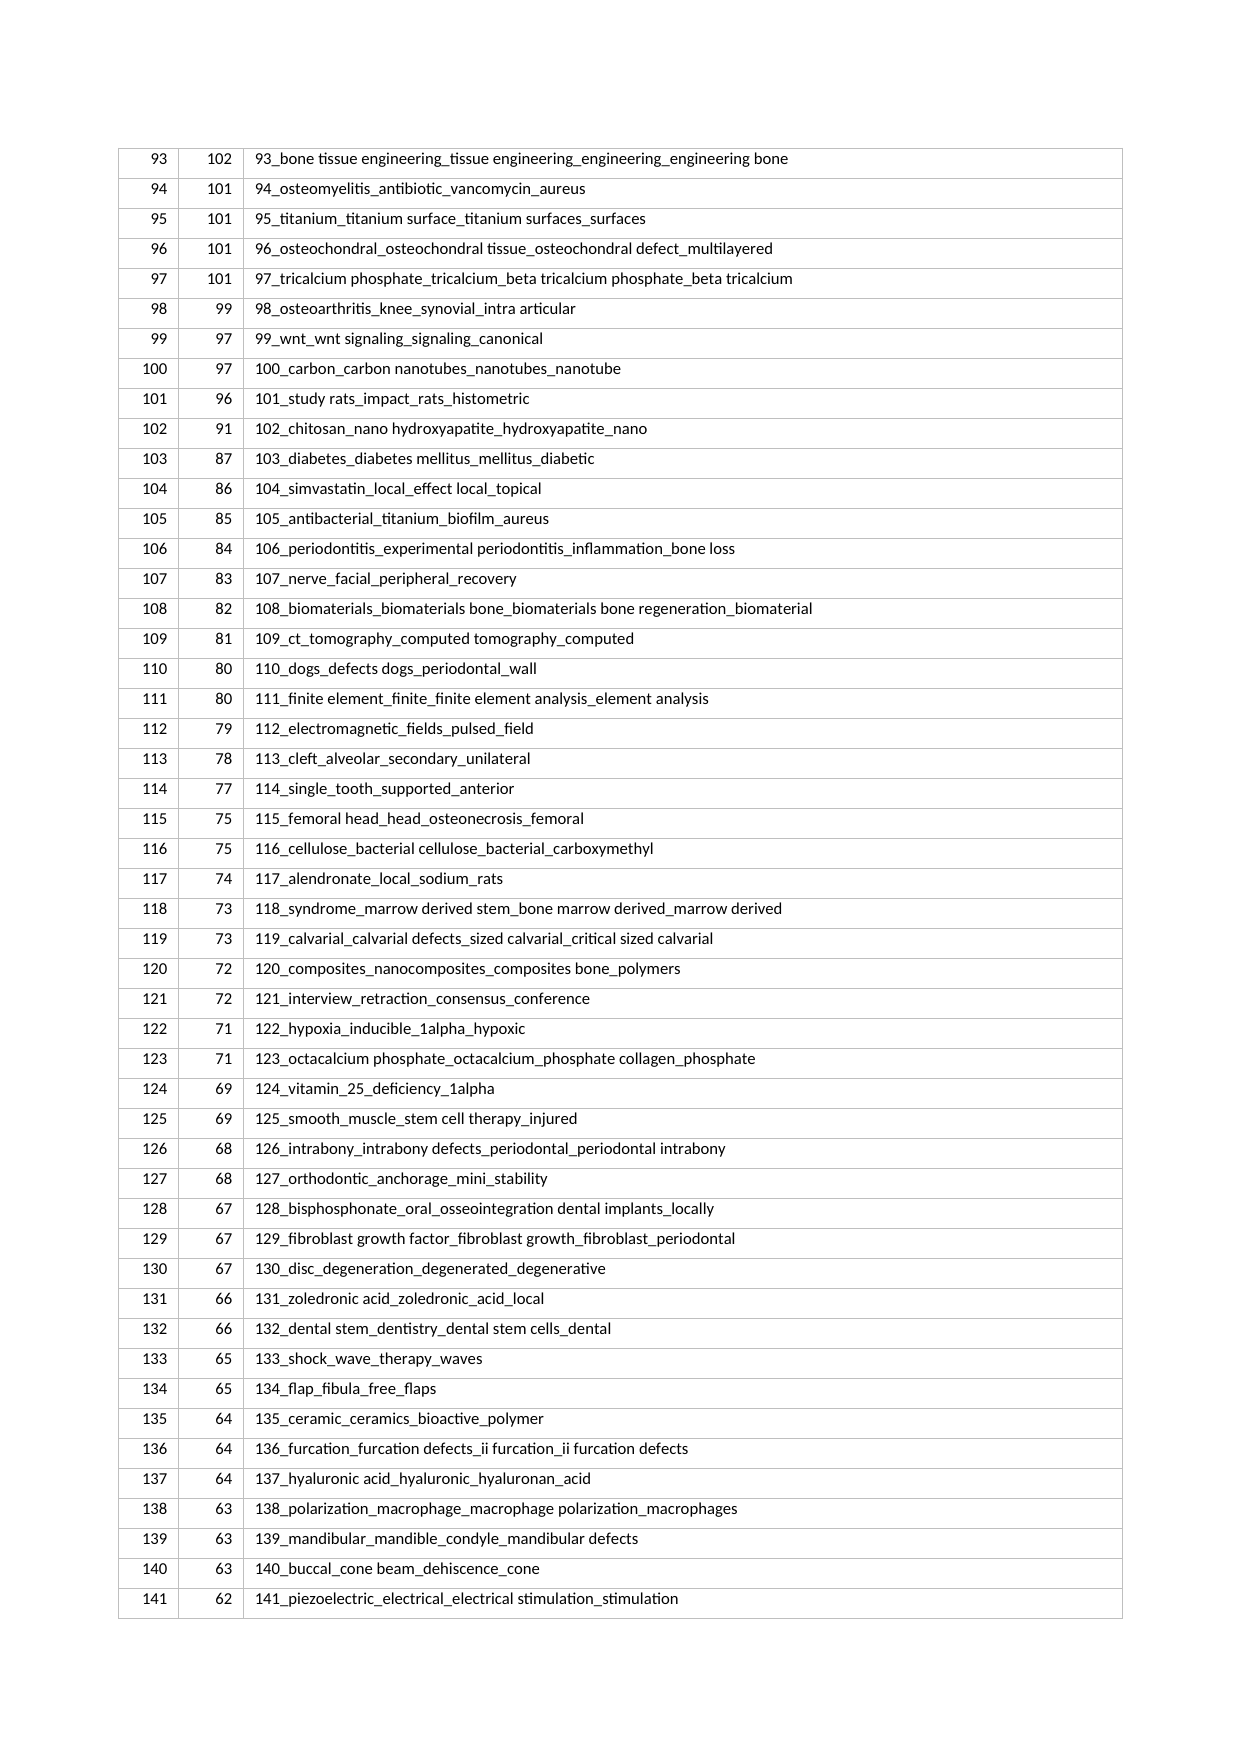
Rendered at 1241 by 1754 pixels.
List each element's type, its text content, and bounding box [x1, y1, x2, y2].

table_cell 96_osteochondral_osteochondral tissue_osteochondral defect_multilayered [244, 239, 1122, 268]
table_cell 99 [179, 299, 243, 328]
table_cell 114 [119, 779, 178, 808]
table_cell 118 [119, 899, 178, 928]
table_cell 110 [119, 659, 178, 688]
table_cell 79 [179, 719, 243, 748]
table_cell 69 [179, 1109, 243, 1138]
table_cell 81 [179, 629, 243, 658]
table_cell 118_syndrome_marrow derived stem_bone marrow derived_marrow derived [244, 899, 1122, 928]
table_cell 132 [119, 1319, 178, 1348]
table_cell 69 [179, 1079, 243, 1108]
table_cell 73 [179, 929, 243, 958]
table_cell 63 [179, 1529, 243, 1558]
table_cell 127 [119, 1169, 178, 1198]
table_cell 104 [119, 479, 178, 508]
table_cell 96 [179, 389, 243, 418]
table_cell 102 [119, 419, 178, 448]
table_cell 109_ct_tomography_computed tomography_computed [244, 629, 1122, 658]
table_cell 131_zoledronic acid_zoledronic_acid_local [244, 1289, 1122, 1318]
table_cell 106 [119, 539, 178, 568]
table_cell 97 [179, 359, 243, 388]
table_cell 107 [119, 569, 178, 598]
table_cell 68 [179, 1169, 243, 1198]
table_cell 68 [179, 1139, 243, 1168]
table_cell 67 [179, 1199, 243, 1228]
table_cell 80 [179, 659, 243, 688]
table_cell 135 [119, 1409, 178, 1438]
table_cell 101 [179, 269, 243, 298]
table_cell 141 [119, 1589, 178, 1618]
table_cell 109 [119, 629, 178, 658]
table_cell 136_furcation_furcation defects_ii furcation_ii furcation defects [244, 1439, 1122, 1468]
table_cell 108 [119, 599, 178, 628]
table_cell 121 [119, 989, 178, 1018]
table_cell 112 [119, 719, 178, 748]
table_cell 122_hypoxia_inducible_1alpha_hypoxic [244, 1019, 1122, 1048]
table_cell 116 [119, 839, 178, 868]
table_cell 97 [179, 329, 243, 358]
table_cell 64 [179, 1439, 243, 1468]
table_cell 119 [119, 929, 178, 958]
table_cell 134_flap_fibula_free_flaps [244, 1379, 1122, 1408]
table_cell 125_smooth_muscle_stem cell therapy_injured [244, 1109, 1122, 1138]
table_cell 63 [179, 1499, 243, 1528]
table_cell 65 [179, 1379, 243, 1408]
table_cell 71 [179, 1049, 243, 1078]
table_cell 101 [179, 179, 243, 208]
table_cell 117 [119, 869, 178, 898]
table_cell 66 [179, 1319, 243, 1348]
table_cell 119_calvarial_calvarial defects_sized calvarial_critical sized calvarial [244, 929, 1122, 958]
table_cell 137 [119, 1469, 178, 1498]
table_cell 95 [119, 209, 178, 238]
table_cell 75 [179, 809, 243, 838]
table_cell 78 [179, 749, 243, 778]
table_cell 74 [179, 869, 243, 898]
table_cell 110_dogs_defects dogs_periodontal_wall [244, 659, 1122, 688]
table_cell 80 [179, 689, 243, 718]
table_cell 85 [179, 509, 243, 538]
table_cell 135_ceramic_ceramics_bioactive_polymer [244, 1409, 1122, 1438]
table_cell 99 [119, 329, 178, 358]
table_cell 99_wnt_wnt signaling_signaling_canonical [244, 329, 1122, 358]
table_cell 101_study rats_impact_rats_histometric [244, 389, 1122, 418]
table_cell 122 [119, 1019, 178, 1048]
table_cell 93_bone tissue engineering_tissue engineering_engineering_engineering bone [244, 149, 1122, 178]
table_cell 75 [179, 839, 243, 868]
table_cell 67 [179, 1229, 243, 1258]
table_cell 67 [179, 1259, 243, 1288]
table_cell 125 [119, 1109, 178, 1138]
table_cell 72 [179, 989, 243, 1018]
table_cell 108_biomaterials_biomaterials bone_biomaterials bone regeneration_biomaterial [244, 599, 1122, 628]
table_cell 102 [179, 149, 243, 178]
table_cell 113 [119, 749, 178, 778]
table_cell 64 [179, 1469, 243, 1498]
table_cell 111_finite element_finite_finite element analysis_element analysis [244, 689, 1122, 718]
table_cell 82 [179, 599, 243, 628]
table_cell 129_fibroblast growth factor_fibroblast growth_fibroblast_periodontal [244, 1229, 1122, 1258]
table_cell 114_single_tooth_supported_anterior [244, 779, 1122, 808]
table_cell 115_femoral head_head_osteonecrosis_femoral [244, 809, 1122, 838]
table_cell 126_intrabony_intrabony defects_periodontal_periodontal intrabony [244, 1139, 1122, 1168]
table_cell 94_osteomyelitis_antibiotic_vancomycin_aureus [244, 179, 1122, 208]
table_cell 115 [119, 809, 178, 838]
table_cell 138 [119, 1499, 178, 1528]
table_cell 123_octacalcium phosphate_octacalcium_phosphate collagen_phosphate [244, 1049, 1122, 1078]
table_cell 130 [119, 1259, 178, 1288]
table_cell 132_dental stem_dentistry_dental stem cells_dental [244, 1319, 1122, 1348]
table_cell 103_diabetes_diabetes mellitus_mellitus_diabetic [244, 449, 1122, 478]
table_cell 138_polarization_macrophage_macrophage polarization_macrophages [244, 1499, 1122, 1528]
table_cell 128_bisphosphonate_oral_osseointegration dental implants_locally [244, 1199, 1122, 1228]
table_cell 77 [179, 779, 243, 808]
table_cell 72 [179, 959, 243, 988]
table_cell 124 [119, 1079, 178, 1108]
table_cell 137_hyaluronic acid_hyaluronic_hyaluronan_acid [244, 1469, 1122, 1498]
table_cell 112_electromagnetic_fields_pulsed_field [244, 719, 1122, 748]
table_cell 133_shock_wave_therapy_waves [244, 1349, 1122, 1378]
table_cell 124_vitamin_25_deficiency_1alpha [244, 1079, 1122, 1108]
table_cell 105_antibacterial_titanium_biofilm_aureus [244, 509, 1122, 538]
table_cell 107_nerve_facial_peripheral_recovery [244, 569, 1122, 598]
table_cell 64 [179, 1409, 243, 1438]
table_cell 94 [119, 179, 178, 208]
table_cell 128 [119, 1199, 178, 1228]
table_cell 129 [119, 1229, 178, 1258]
table_cell 101 [179, 209, 243, 238]
table_cell 97 [119, 269, 178, 298]
table_cell 101 [179, 239, 243, 268]
table_cell 123 [119, 1049, 178, 1078]
table_cell 139 [119, 1529, 178, 1558]
table_cell 116_cellulose_bacterial cellulose_bacterial_carboxymethyl [244, 839, 1122, 868]
table_cell 111 [119, 689, 178, 718]
table_cell 106_periodontitis_experimental periodontitis_inflammation_bone loss [244, 539, 1122, 568]
table_cell 141_piezoelectric_electrical_electrical stimulation_stimulation [244, 1589, 1122, 1618]
table_cell 66 [179, 1289, 243, 1318]
table_cell 83 [179, 569, 243, 598]
table_cell 65 [179, 1349, 243, 1378]
table_cell 117_alendronate_local_sodium_rats [244, 869, 1122, 898]
table_cell 98_osteoarthritis_knee_synovial_intra articular [244, 299, 1122, 328]
table_cell 140_buccal_cone beam_dehiscence_cone [244, 1559, 1122, 1588]
table_cell 63 [179, 1559, 243, 1588]
table_cell 91 [179, 419, 243, 448]
table_cell 87 [179, 449, 243, 478]
table_cell 102_chitosan_nano hydroxyapatite_hydroxyapatite_nano [244, 419, 1122, 448]
table_cell 113_cleft_alveolar_secondary_unilateral [244, 749, 1122, 778]
table_cell 127_orthodontic_anchorage_mini_stability [244, 1169, 1122, 1198]
table_cell 120 [119, 959, 178, 988]
table_cell 93 [119, 149, 178, 178]
table_cell 101 [119, 389, 178, 418]
table_cell 100 [119, 359, 178, 388]
table_cell 120_composites_nanocomposites_composites bone_polymers [244, 959, 1122, 988]
table_cell 86 [179, 479, 243, 508]
table_cell 95_titanium_titanium surface_titanium surfaces_surfaces [244, 209, 1122, 238]
table_cell 97_tricalcium phosphate_tricalcium_beta tricalcium phosphate_beta tricalcium [244, 269, 1122, 298]
table_cell 100_carbon_carbon nanotubes_nanotubes_nanotube [244, 359, 1122, 388]
table_cell 121_interview_retraction_consensus_conference [244, 989, 1122, 1018]
table_cell 139_mandibular_mandible_condyle_mandibular defects [244, 1529, 1122, 1558]
table_cell 96 [119, 239, 178, 268]
table_cell 104_simvastatin_local_effect local_topical [244, 479, 1122, 508]
table_cell 131 [119, 1289, 178, 1318]
table_cell 126 [119, 1139, 178, 1168]
table_cell 84 [179, 539, 243, 568]
table_cell 62 [179, 1589, 243, 1618]
table_cell 73 [179, 899, 243, 928]
table_cell 105 [119, 509, 178, 538]
table_cell 130_disc_degeneration_degenerated_degenerative [244, 1259, 1122, 1288]
table_cell 103 [119, 449, 178, 478]
table_cell 134 [119, 1379, 178, 1408]
table_cell 140 [119, 1559, 178, 1588]
table_cell 133 [119, 1349, 178, 1378]
table_cell 98 [119, 299, 178, 328]
table_cell 136 [119, 1439, 178, 1468]
table_cell 71 [179, 1019, 243, 1048]
